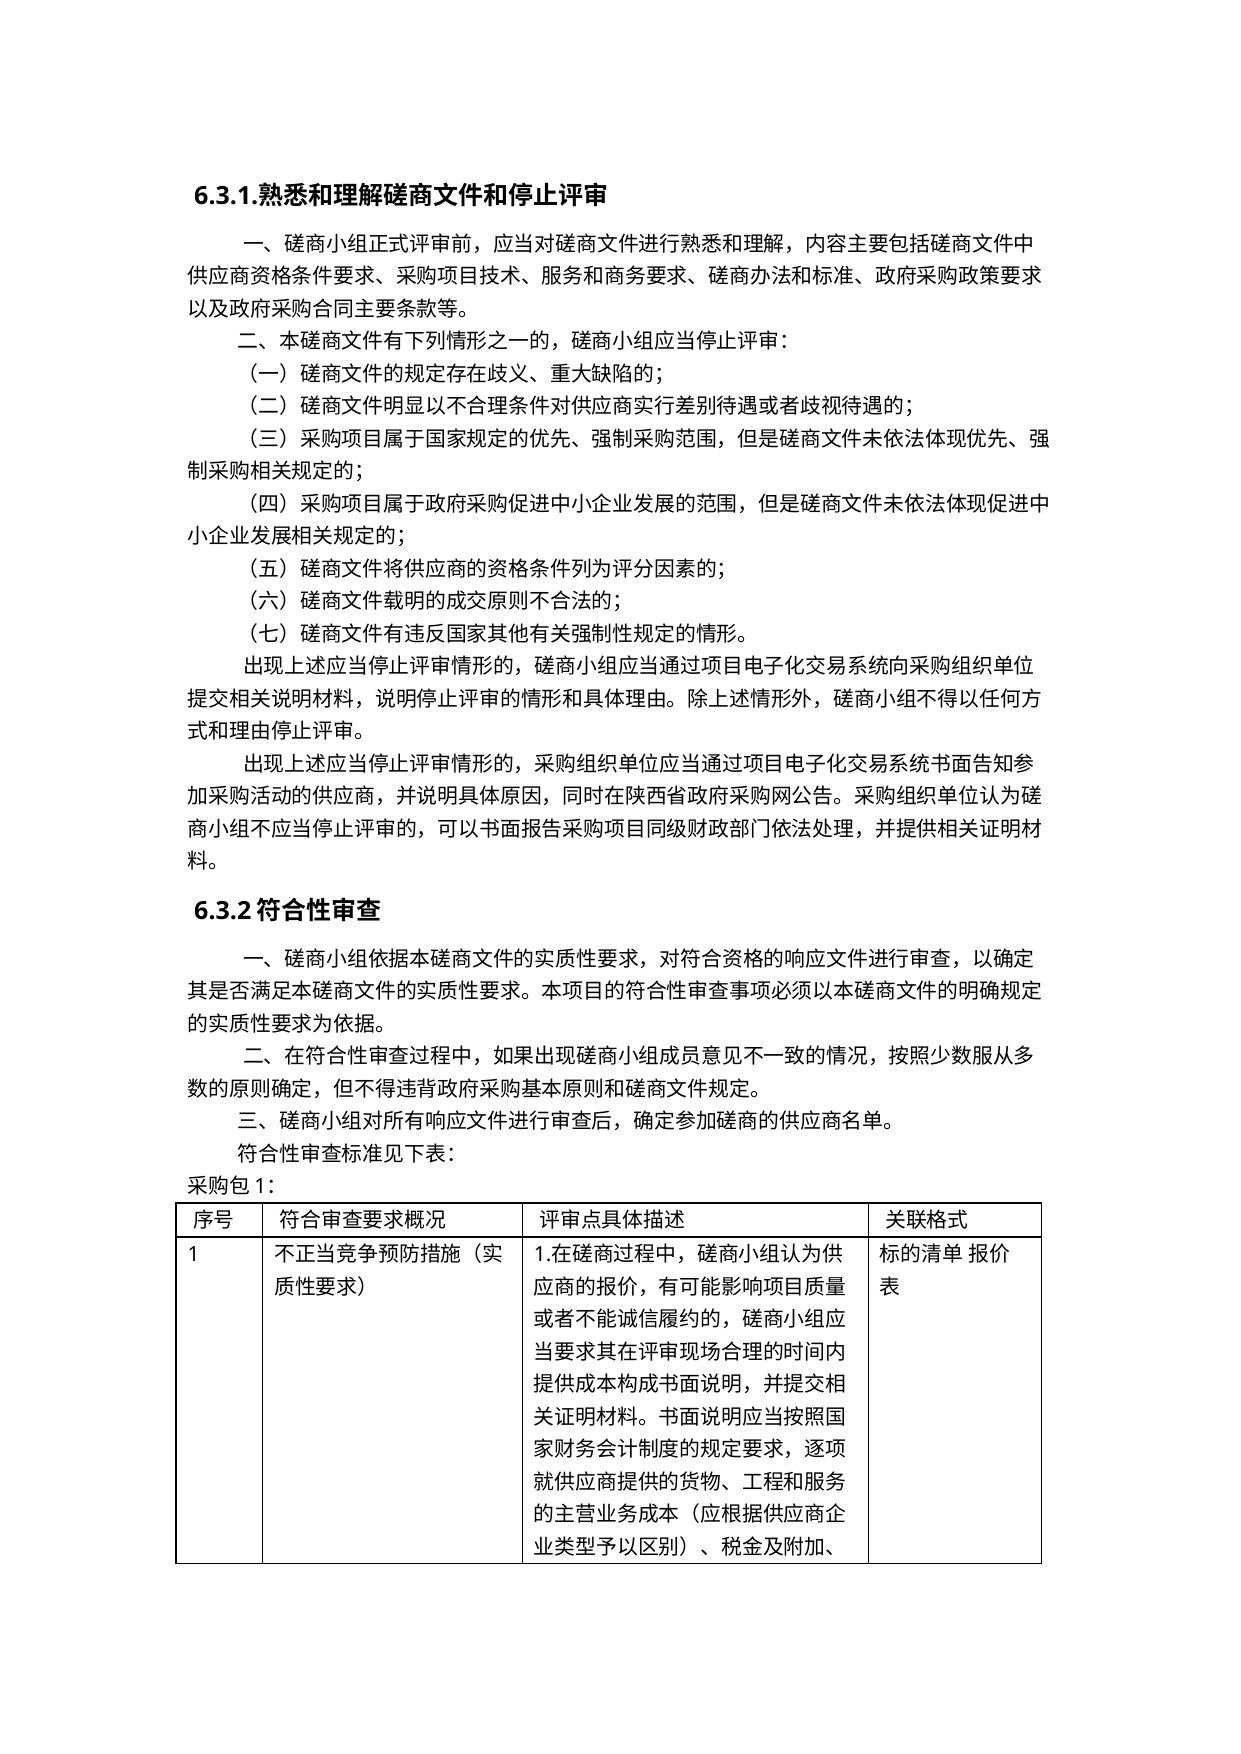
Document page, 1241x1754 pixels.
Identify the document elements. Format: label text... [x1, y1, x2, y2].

table_header 关联格式 [869, 1204, 1041, 1236]
text 6.3.2符合性审查 [187, 877, 1053, 942]
text 一、磋商小组依据本磋商文件的实质性要求，对符合资格的响应文件进行审查，以确定其是否满足本磋商文件的实质性要求。本项目的符合性审查事项必须以本磋商文件的明确规定的实质性要求为依据。 [187, 942, 1053, 1039]
text （六）磋商文件载明的成交原则不合法的； [187, 584, 1053, 617]
table_cell 1 [177, 1238, 262, 1563]
text （七）磋商文件有违反国家其他有关强制性规定的情形。 [187, 617, 1053, 649]
text 一、磋商小组正式评审前，应当对磋商文件进行熟悉和理解，内容主要包括磋商文件中供应商资格条件要求、采购项目技术、服务和商务要求、磋商办法和标准、政府采购政策要求以及政府采购合同主要条款等。 [187, 227, 1053, 324]
text （三）采购项目属于国家规定的优先、强制采购范围，但是磋商文件未依法体现优先、强制采购相关规定的； [187, 422, 1053, 487]
text （四）采购项目属于政府采购促进中小企业发展的范围，但是磋商文件未依法体现促进中小企业发展相关规定的； [187, 487, 1053, 552]
text 出现上述应当停止评审情形的，采购组织单位应当通过项目电子化交易系统书面告知参加采购活动的供应商，并说明具体原因，同时在陕西省政府采购网公告。采购组织单位认为磋商小组不应当停止评审的，可以书面报告采购项目同级财政部门依法处理，并提供相关证明材料。 [187, 747, 1053, 877]
table_header 符合审查要求概况 [263, 1204, 522, 1236]
text 符合性审查标准见下表： [187, 1137, 1053, 1169]
table_header 序号 [177, 1204, 262, 1236]
table_cell 不正当竞争预防措施（实质性要求） [263, 1238, 522, 1563]
text 三、磋商小组对所有响应文件进行审查后，确定参加磋商的供应商名单。 [187, 1104, 1053, 1137]
table_header 评审点具体描述 [523, 1204, 868, 1236]
text 出现上述应当停止评审情形的，磋商小组应当通过项目电子化交易系统向采购组织单位提交相关说明材料，说明停止评审的情形和具体理由。除上述情形外，磋商小组不得以任何方式和理由停止评审。 [187, 649, 1053, 747]
text （二）磋商文件明显以不合理条件对供应商实行差别待遇或者歧视待遇的； [187, 389, 1053, 422]
table_cell 标的清单 报价表 [869, 1238, 1041, 1563]
text （五）磋商文件将供应商的资格条件列为评分因素的； [187, 552, 1053, 584]
text 采购包1： [187, 1169, 1053, 1202]
text 二、在符合性审查过程中，如果出现磋商小组成员意见不一致的情况，按照少数服从多数的原则确定，但不得违背政府采购基本原则和磋商文件规定。 [187, 1039, 1053, 1104]
text （一）磋商文件的规定存在歧义、重大缺陷的； [187, 357, 1053, 389]
text 二、本磋商文件有下列情形之一的，磋商小组应当停止评审： [187, 324, 1053, 357]
text 6.3.1.熟悉和理解磋商文件和停止评审 [187, 162, 1053, 227]
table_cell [523, 1238, 868, 1563]
